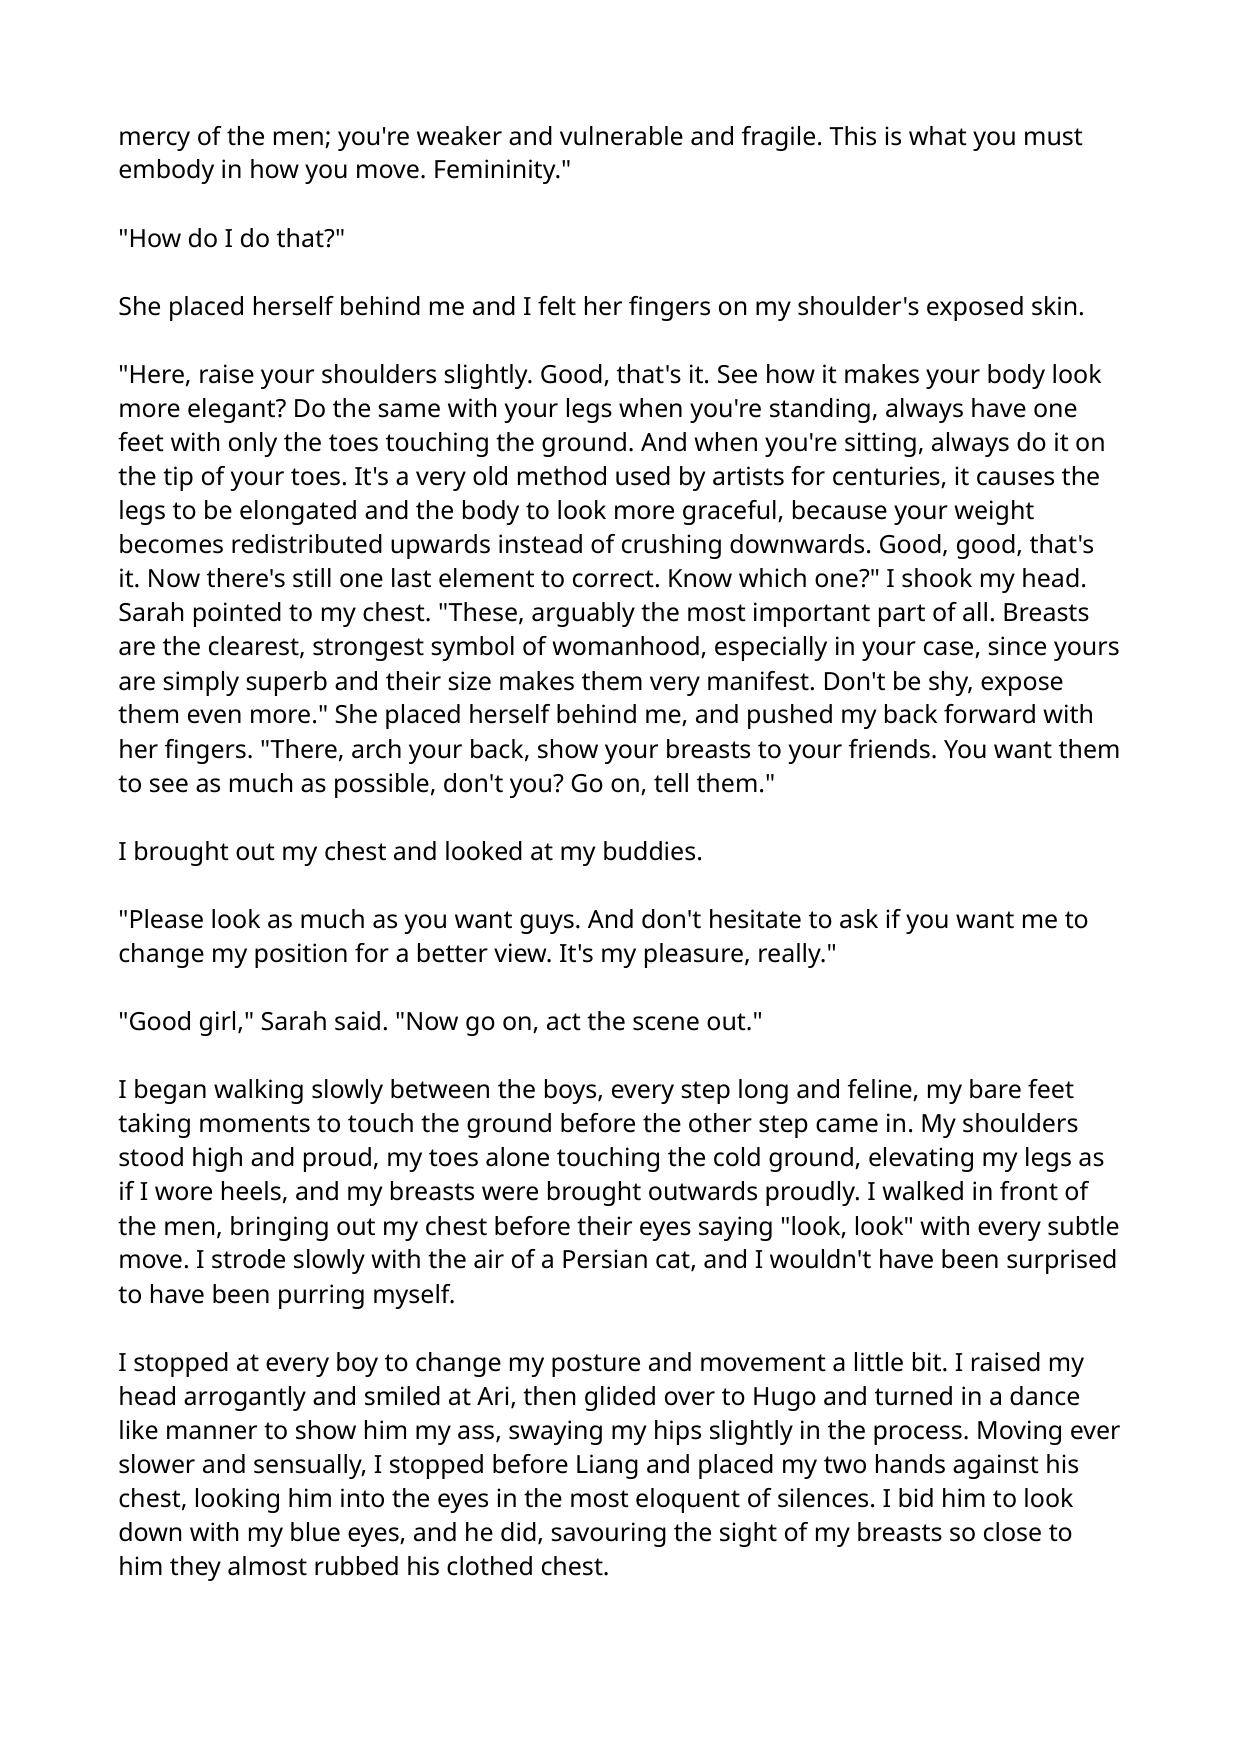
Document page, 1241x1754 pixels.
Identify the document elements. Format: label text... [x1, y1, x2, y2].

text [118, 118, 1122, 186]
text I stopped at every boy to change my posture and movement a little bit. I raised my head arrogantly and smiled at Ari, then glided over to Hugo and turned in a dance like manner to show him my ass, swaying my hips slightly in the process. Moving ever slower and sensually, I stopped before Liang and placed my two hands against his chest, looking him into the eyes in the most eloquent of silences. I bid him to look down with my blue eyes, and he did, savouring the sight of my breasts so close to him they almost rubbed his clothed chest. [118, 1344, 1122, 1583]
text "How do I do that?" [118, 220, 1122, 254]
text "Please look as much as you want guys. And don't hesitate to ask if you want me to change my position for a better view. It's my pleasure, really." [118, 902, 1122, 970]
text "Here, raise your shoulders slightly. Good, that's it. See how it makes your body look more elegant? Do the same with your legs when you're standing, always have one feet with only the toes touching the ground. And when you're sitting, always do it on the tip of your toes. It's a very old method used by artists for centuries, it causes the legs to be elongated and the body to look more graceful, because your weight becomes redistributed upwards instead of crushing downwards. Good, good, that's it. Now there's still one last element to correct. Know which one?" I shook my head. Sarah pointed to my chest. "These, arguably the most important part of all. Breasts are the clearest, strongest symbol of womanhood, especially in your case, since yours are simply superb and their size makes them very manifest. Don't be shy, expose them even more." She placed herself behind me, and pushed my back forward with her fingers. "There, arch your back, show your breasts to your friends. You want them to see as much as possible, don't you? Go on, tell them." [118, 357, 1122, 799]
text I began walking slowly between the boys, every step long and feline, my bare feet taking moments to touch the ground before the other step came in. My shoulders stood high and proud, my toes alone touching the cold ground, elevating my legs as if I wore heels, and my breasts were brought outwards proudly. I walked in front of the men, bringing out my chest before their eyes saying "look, look" with every subtle move. I strode slowly with the air of a Persian cat, and I wouldn't have been surprised to have been purring myself. [118, 1072, 1122, 1310]
text She placed herself behind me and I felt her fingers on my shoulder's exposed skin. [118, 288, 1122, 322]
text "Good girl," Sarah said. "Now go on, act the scene out." [118, 1004, 1122, 1038]
text I brought out my chest and looked at my buddies. [118, 833, 1122, 867]
